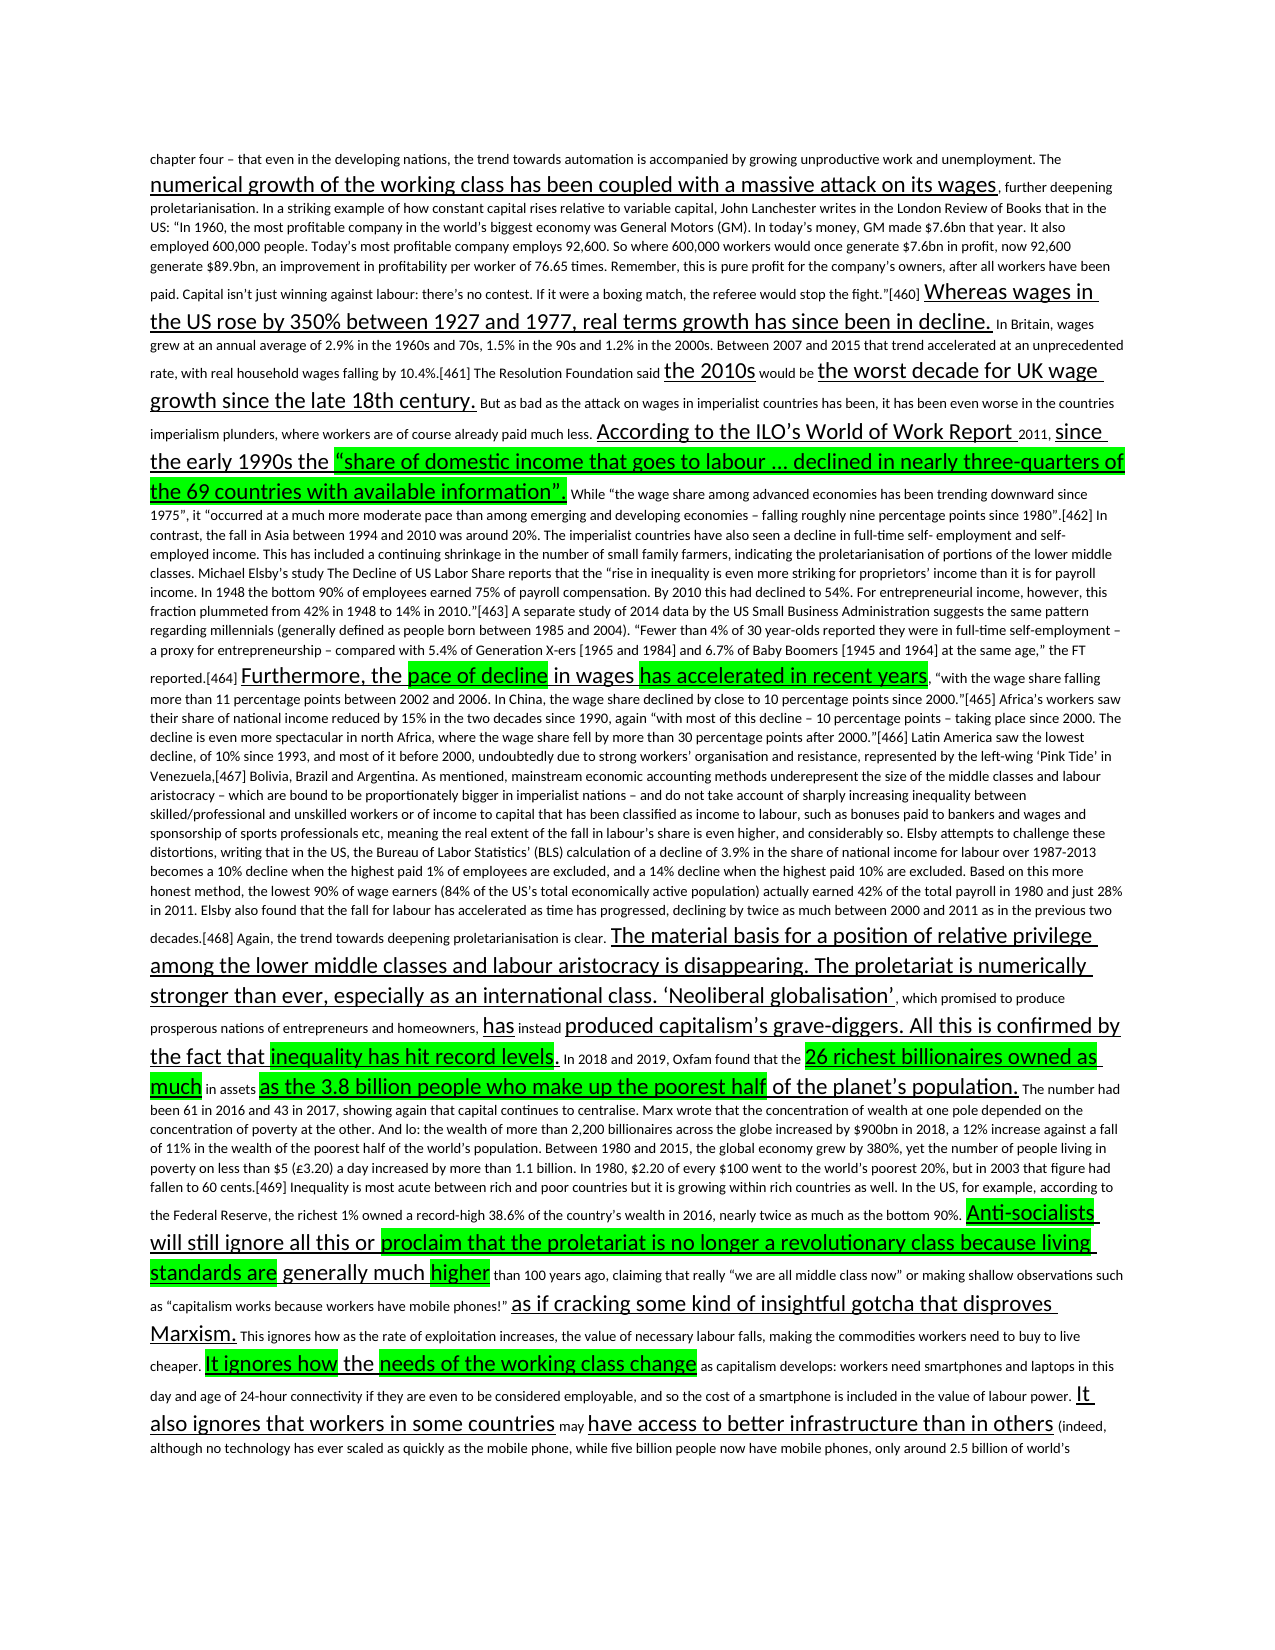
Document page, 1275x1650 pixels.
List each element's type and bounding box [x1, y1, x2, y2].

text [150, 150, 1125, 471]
text [150, 473, 1125, 1457]
